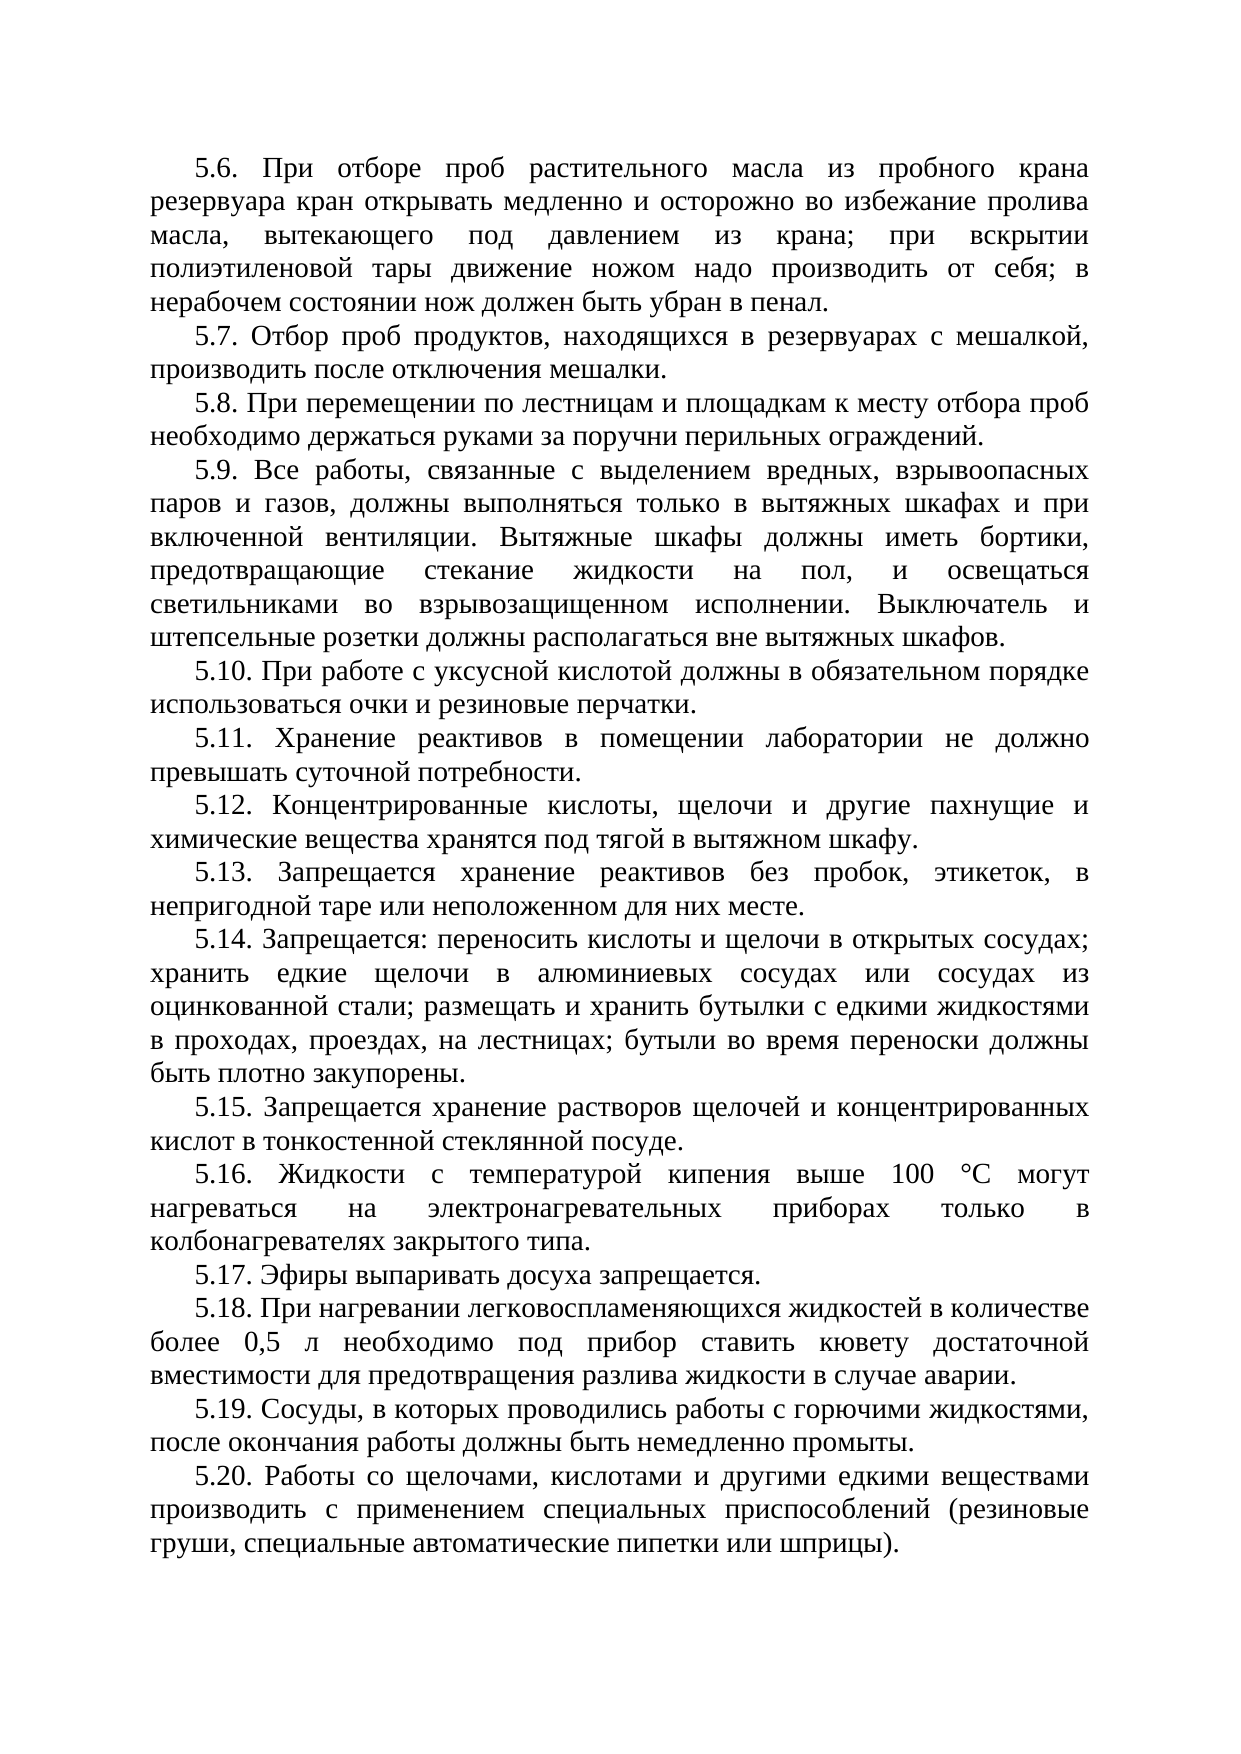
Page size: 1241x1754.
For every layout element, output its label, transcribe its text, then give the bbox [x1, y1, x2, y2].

text 5.16. Жидкости с температурой кипения выше 100 °С могут нагреваться на электронагревательных приборах только в колбонагревателях закрытого типа. [150, 1156, 1090, 1257]
text 5.9. Все работы, связанные с выделением вредных, взрывоопасных паров и газов, должны выполняться только в вытяжных шкафах и при включенной вентиляции. Вытяжные шкафы должны иметь бортики, предотвращающие стекание жидкости на пол, и освещаться светильниками во взрывозащищенном исполнении. Выключатель и штепсельные розетки должны располагаться вне вытяжных шкафов. [150, 452, 1090, 653]
text 5.12. Концентрированные кислоты, щелочи и другие пахнущие и химические вещества хранятся под тягой в вытяжном шкафу. [150, 787, 1090, 854]
text 5.18. При нагревании легковоспламеняющихся жидкостей в количестве более 0,5 л необходимо под прибор ставить кювету достаточной вместимости для предотвращения разлива жидкости в случае аварии. [150, 1290, 1090, 1391]
text 5.7. Отбор проб продуктов, находящихся в резервуарах с мешалкой, производить после отключения мешалки. [150, 318, 1090, 385]
text 5.11. Хранение реактивов в помещении лаборатории не должно превышать суточной потребности. [150, 720, 1090, 787]
text 5.20. Работы со щелочами, кислотами и другими едкими веществами производить с применением специальных приспособлений (резиновые груши, специальные автоматические пипетки или шприцы). [150, 1458, 1090, 1559]
text 5.6. При отборе проб растительного масла из пробного крана резервуара кран открывать медленно и осторожно во избежание пролива масла, вытекающего под давлением из крана; при вскрытии полиэтиленовой тары движение ножом надо производить от себя; в нерабочем состоянии нож должен быть убран в пенал. [150, 150, 1090, 318]
text 5.19. Сосуды, в которых проводились работы с горючими жидкостями, после окончания работы должны быть немедленно промыты. [150, 1391, 1090, 1458]
text 5.10. При работе с уксусной кислотой должны в обязательном порядке использоваться очки и резиновые перчатки. [150, 653, 1090, 720]
text 5.13. Запрещается хранение реактивов без пробок, этикеток, в непригодной таре или неположенном для них месте. [150, 854, 1090, 921]
text 5.14. Запрещается: переносить кислоты и щелочи в открытых сосудах; хранить едкие щелочи в алюминиевых сосудах или сосудах из оцинкованной стали; размещать и хранить бутылки с едкими жидкостями в проходах, проездах, на лестницах; бутыли во время переноски должны быть плотно закупорены. [150, 921, 1090, 1089]
text 5.8. При перемещении по лестницам и площадкам к месту отбора проб необходимо держаться руками за поручни перильных ограждений. [150, 385, 1090, 452]
text 5.15. Запрещается хранение растворов щелочей и концентрированных кислот в тонкостенной стеклянной посуде. [150, 1089, 1090, 1156]
text 5.17. Эфиры выпаривать досуха запрещается. [150, 1257, 1090, 1290]
